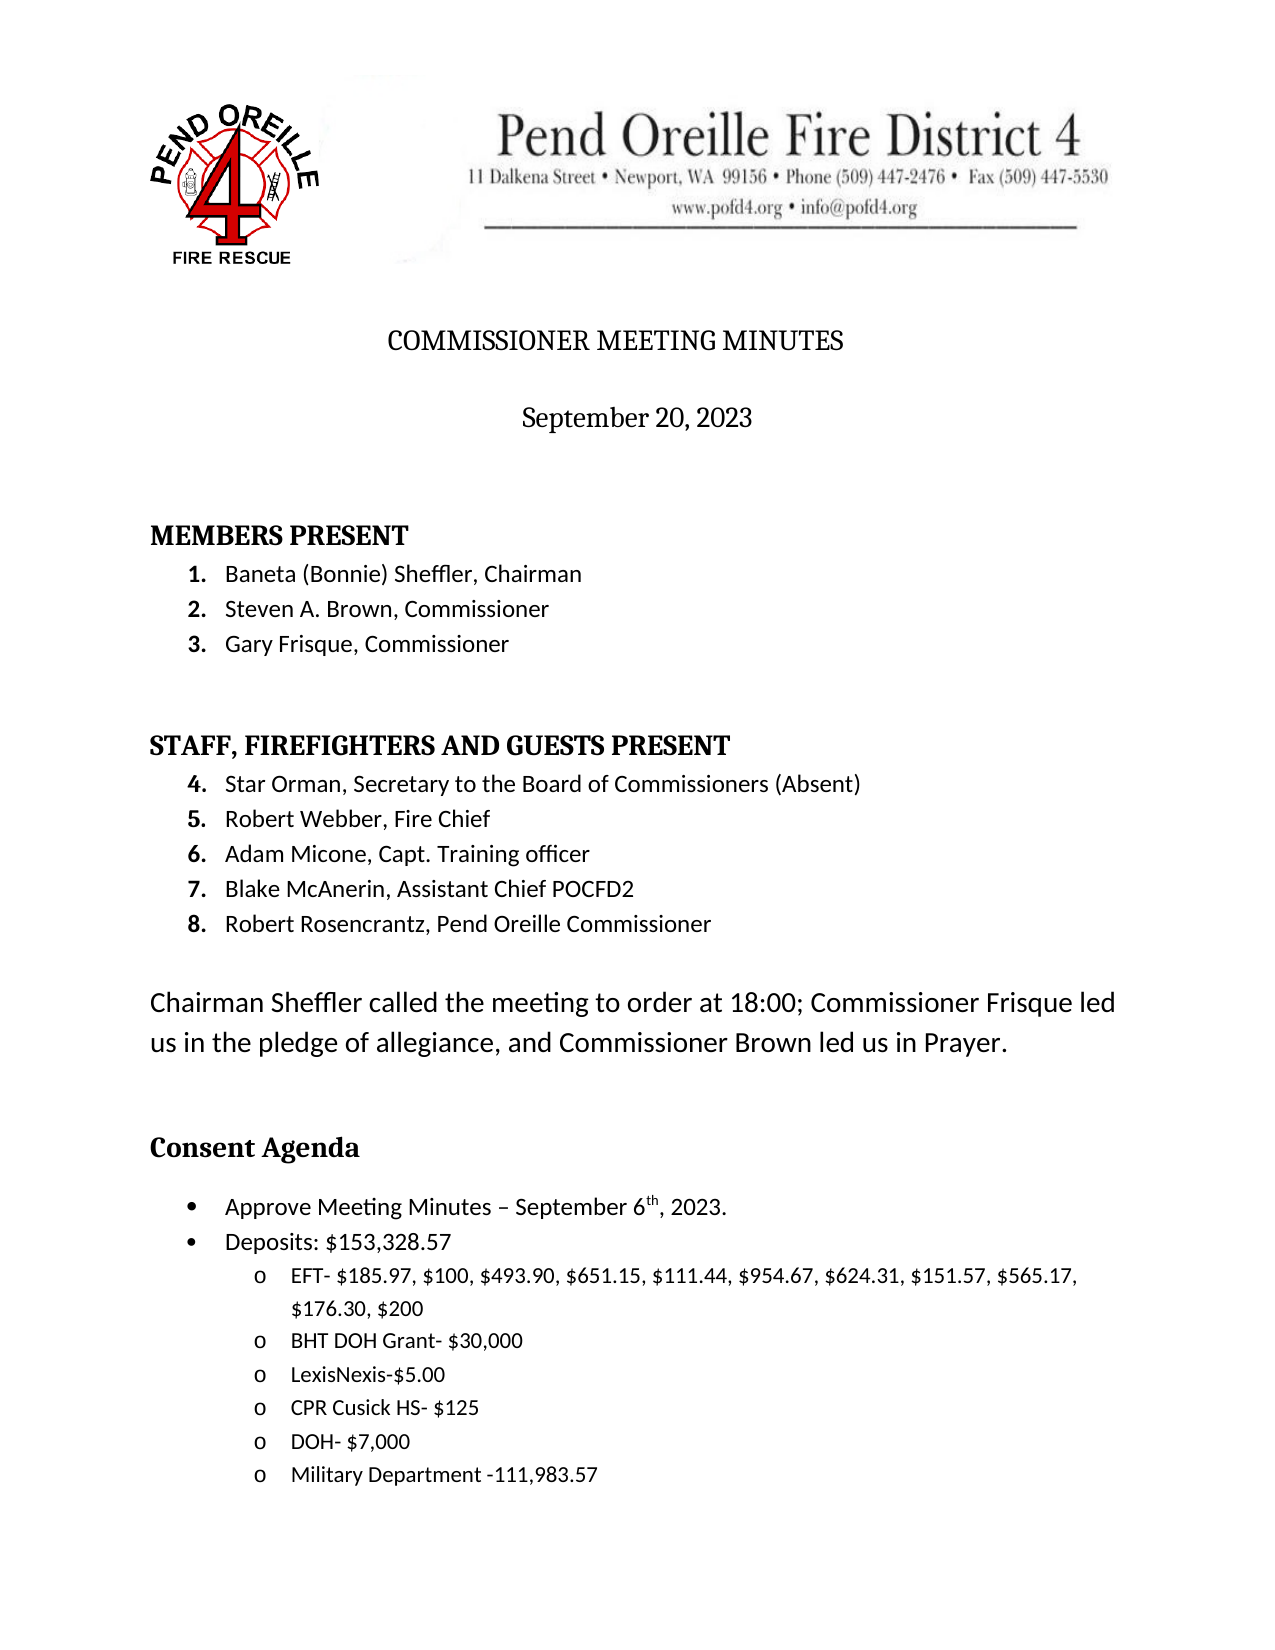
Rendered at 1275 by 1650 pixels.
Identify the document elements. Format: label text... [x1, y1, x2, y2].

list BHT DOH Grant- $30,000 [253, 1326, 1125, 1356]
text September 20, 2023 [150, 401, 1125, 434]
list Baneta (Bonnie) Sheffler, Chairman [187, 558, 1125, 589]
text Chairman Sheffler called the meeting to order at 18:00; Commissioner Frisque led us in the pledge of allegiance, and Commissioner Brown led us in Prayer. [150, 984, 1125, 1060]
list Gary Frisque, Commissioner [187, 628, 1125, 659]
list DOH- $7,000 [253, 1427, 1125, 1456]
list Robert Rosencrantz, Pend Oreille Commissioner [187, 908, 1125, 938]
list LexisNexis-$5.00 [253, 1360, 1125, 1389]
list Military Department -111,983.57 [253, 1461, 1125, 1490]
text COMMISSIONER MEETING MINUTES [150, 324, 1125, 357]
list Star Orman, Secretary to the Board of Commissioners (Absent) [187, 768, 1125, 798]
list Approve Meeting Minutes – September 6th, 2023. [187, 1191, 1125, 1221]
text MEMBERS PRESENT [150, 519, 1125, 553]
picture [150, 75, 1121, 264]
list Deposits: $153,328.57 [187, 1226, 1125, 1256]
list Adam Micone, Capt. Training officer [187, 838, 1125, 868]
list Steven A. Brown, Commissioner [187, 593, 1125, 624]
text Consent Agenda [150, 1132, 1125, 1165]
text STAFF, FIREFIGHTERS AND GUESTS PRESENT [150, 729, 1125, 763]
list EFT- $185.97, $100, $493.90, $651.15, $111.44, $954.67, $624.31, $151.57, $565.17, $176.30, $200 [253, 1261, 1125, 1322]
list Robert Webber, Fire Chief [187, 803, 1125, 833]
list CPR Cusick HS- $125 [253, 1393, 1125, 1423]
list Blake McAnerin, Assistant Chief POCFD2 [187, 873, 1125, 903]
